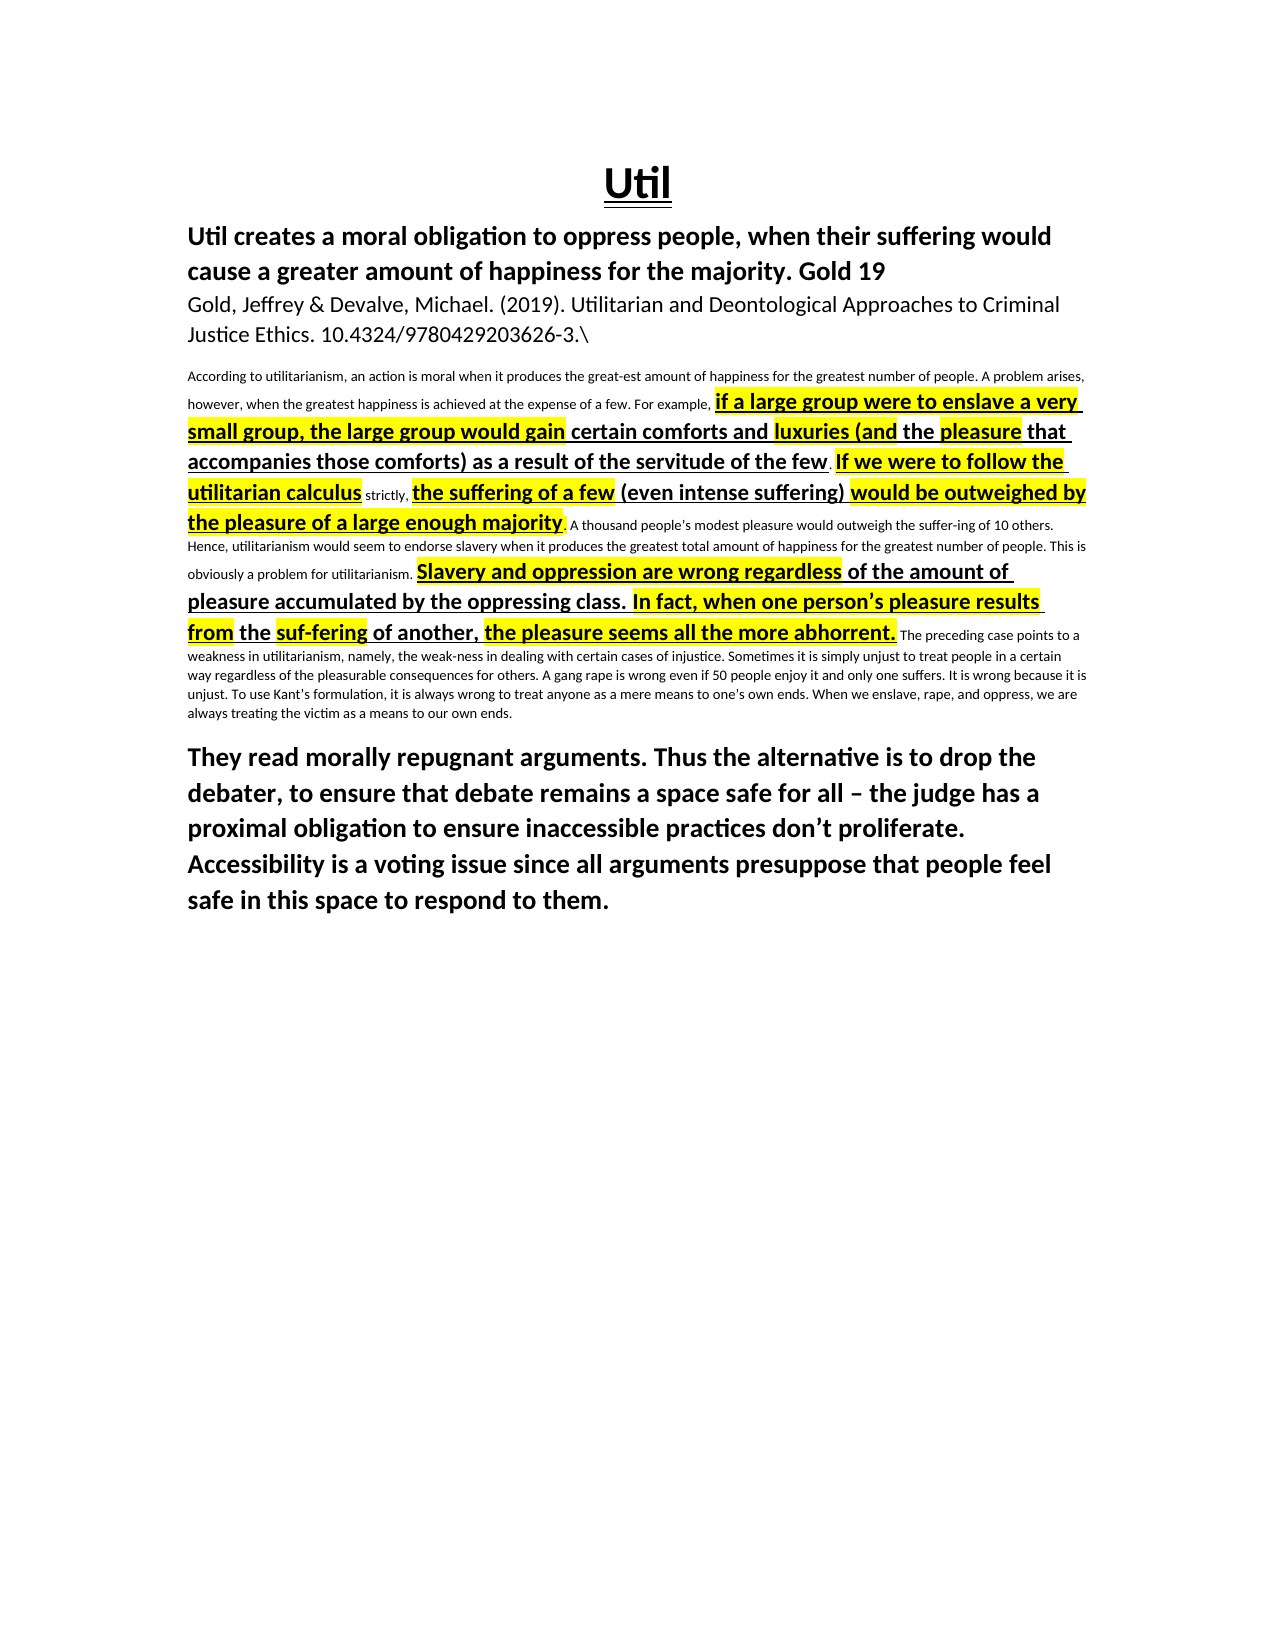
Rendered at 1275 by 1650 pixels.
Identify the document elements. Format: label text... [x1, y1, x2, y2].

subtitle Util creates a moral obligation to oppress people, when their suffering would cause a greater amount of happiness for the majority. Gold 19 [187, 219, 1087, 287]
subtitle They read morally repugnant arguments. Thus the alternative is to drop the debater, to ensure that debate remains a space safe for all – the judge has a proximal obligation to ensure inaccessible practices don’t proliferate. Accessibility is a voting issue since all arguments presuppose that people feel safe in this space to respond to them. [187, 740, 1087, 916]
text Gold, Jeffrey & Devalve, Michael. (2019). Utilitarian and Deontological Approaches to Criminal Justice Ethics. 10.4324/9780429203626-3.\ [187, 290, 1087, 348]
subtitle Util [187, 154, 1087, 210]
text According to utilitarianism, an action is moral when it produces the great-est amount of happiness for the greatest number of people. A problem arises, however, when the greatest happiness is achieved at the expense of a few. For example, if a large group were to enslave a very small group, the large group would gain certain comforts and luxuries (and the pleasure that accompanies those comforts) as a result of the servitude of the few. If we were to follow the utilitarian calculus strictly, the suffering of a few (even intense suffering) would be outweighed by the pleasure of a large enough majority. A thousand people’s modest pleasure would outweigh the suffer-ing of 10 others. Hence, utilitarianism would seem to endorse slavery when it produces the greatest total amount of happiness for the greatest number of people. This is obviously a problem for utilitarianism. Slavery and oppression are wrong regardless of the amount of pleasure accumulated by the oppressing class. In fact, when one person’s pleasure results from the suf-fering of another, the pleasure seems all the more abhorrent. The preceding case points to a weakness in utilitarianism, namely, the weak-ness in dealing with certain cases of injustice. Sometimes it is simply unjust to treat people in a certain way regardless of the pleasurable consequences for others. A gang rape is wrong even if 50 people enjoy it and only one suffers. It is wrong because it is unjust. To use Kant’s formulation, it is always wrong to treat anyone as a mere means to one’s own ends. When we enslave, rape, and oppress, we are always treating the victim as a means to our own ends. [187, 367, 1087, 722]
